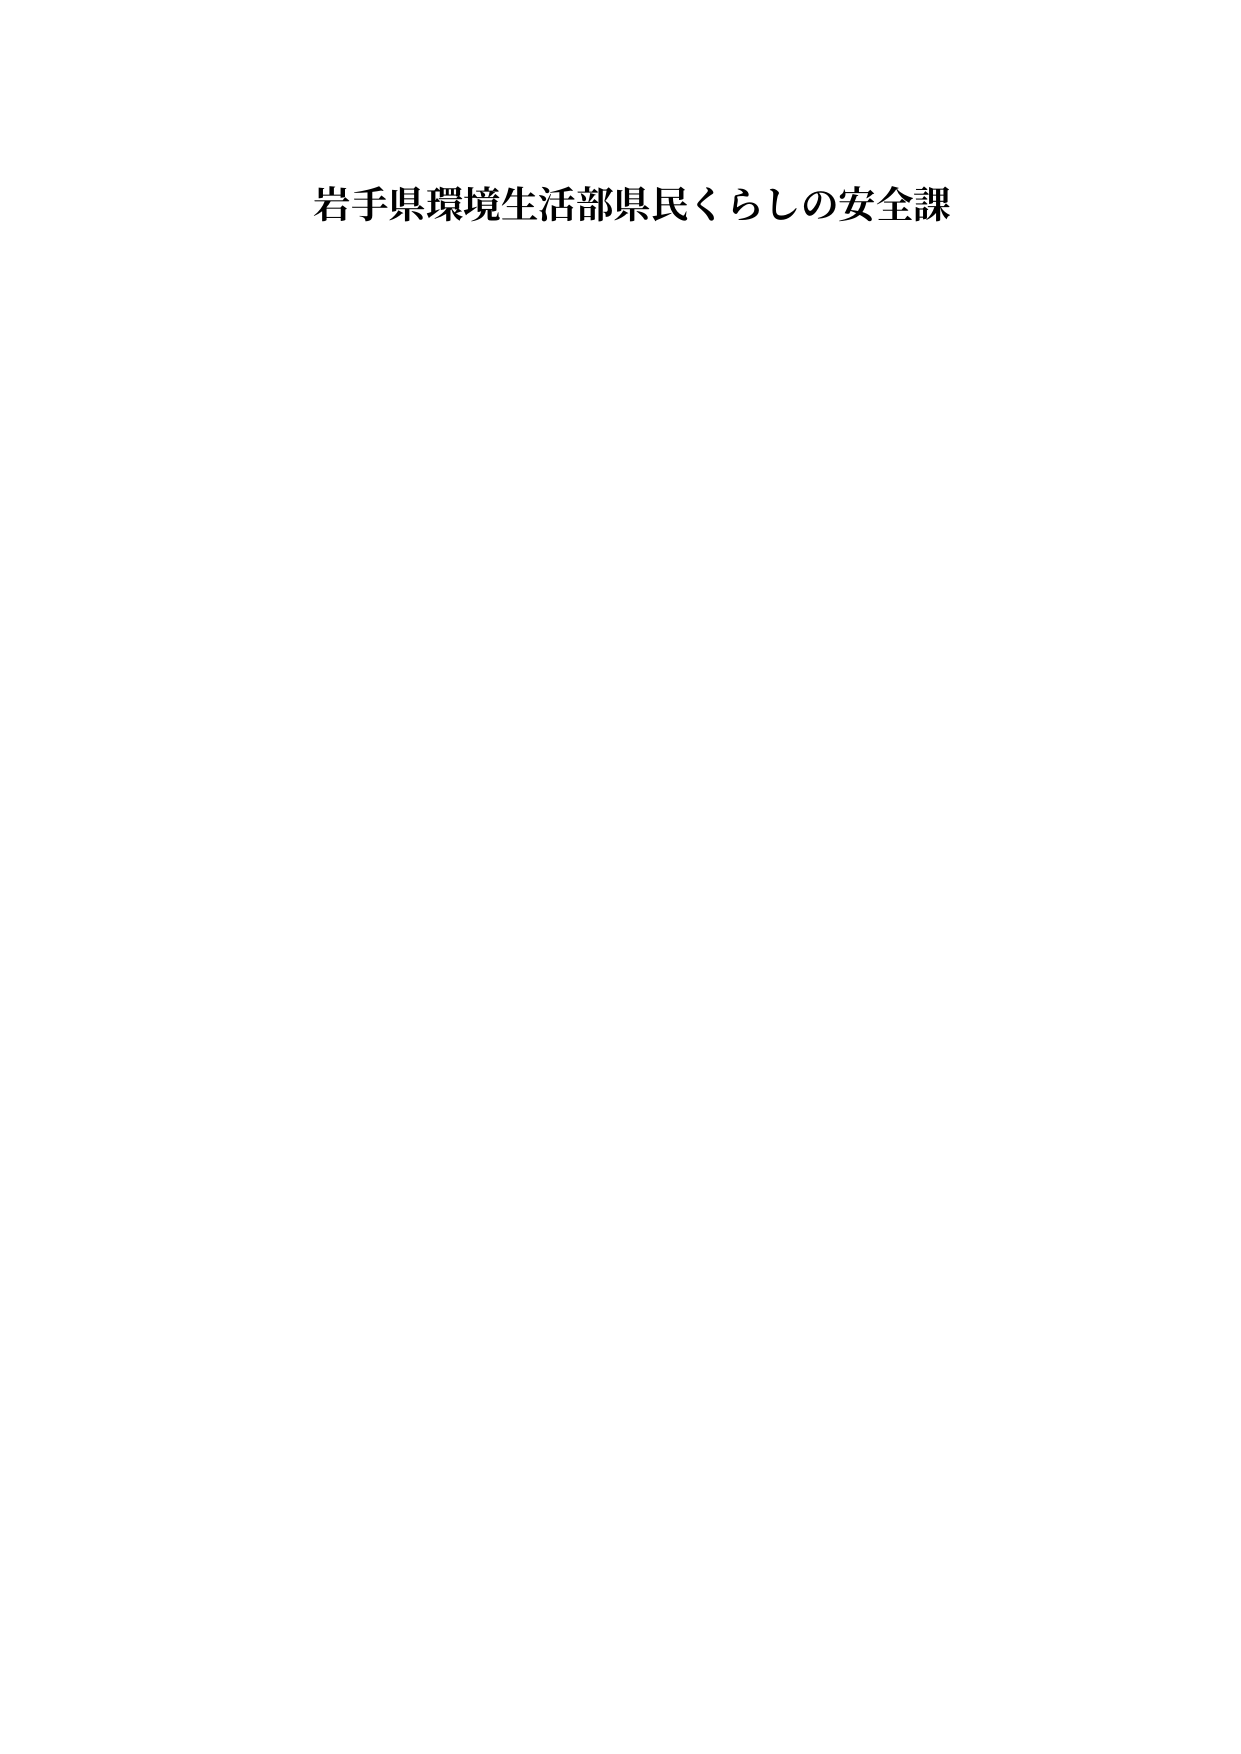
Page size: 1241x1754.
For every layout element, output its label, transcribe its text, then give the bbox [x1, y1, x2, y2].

text 岩手県環境生活部県民くらしの安全課 [177, 164, 1087, 239]
